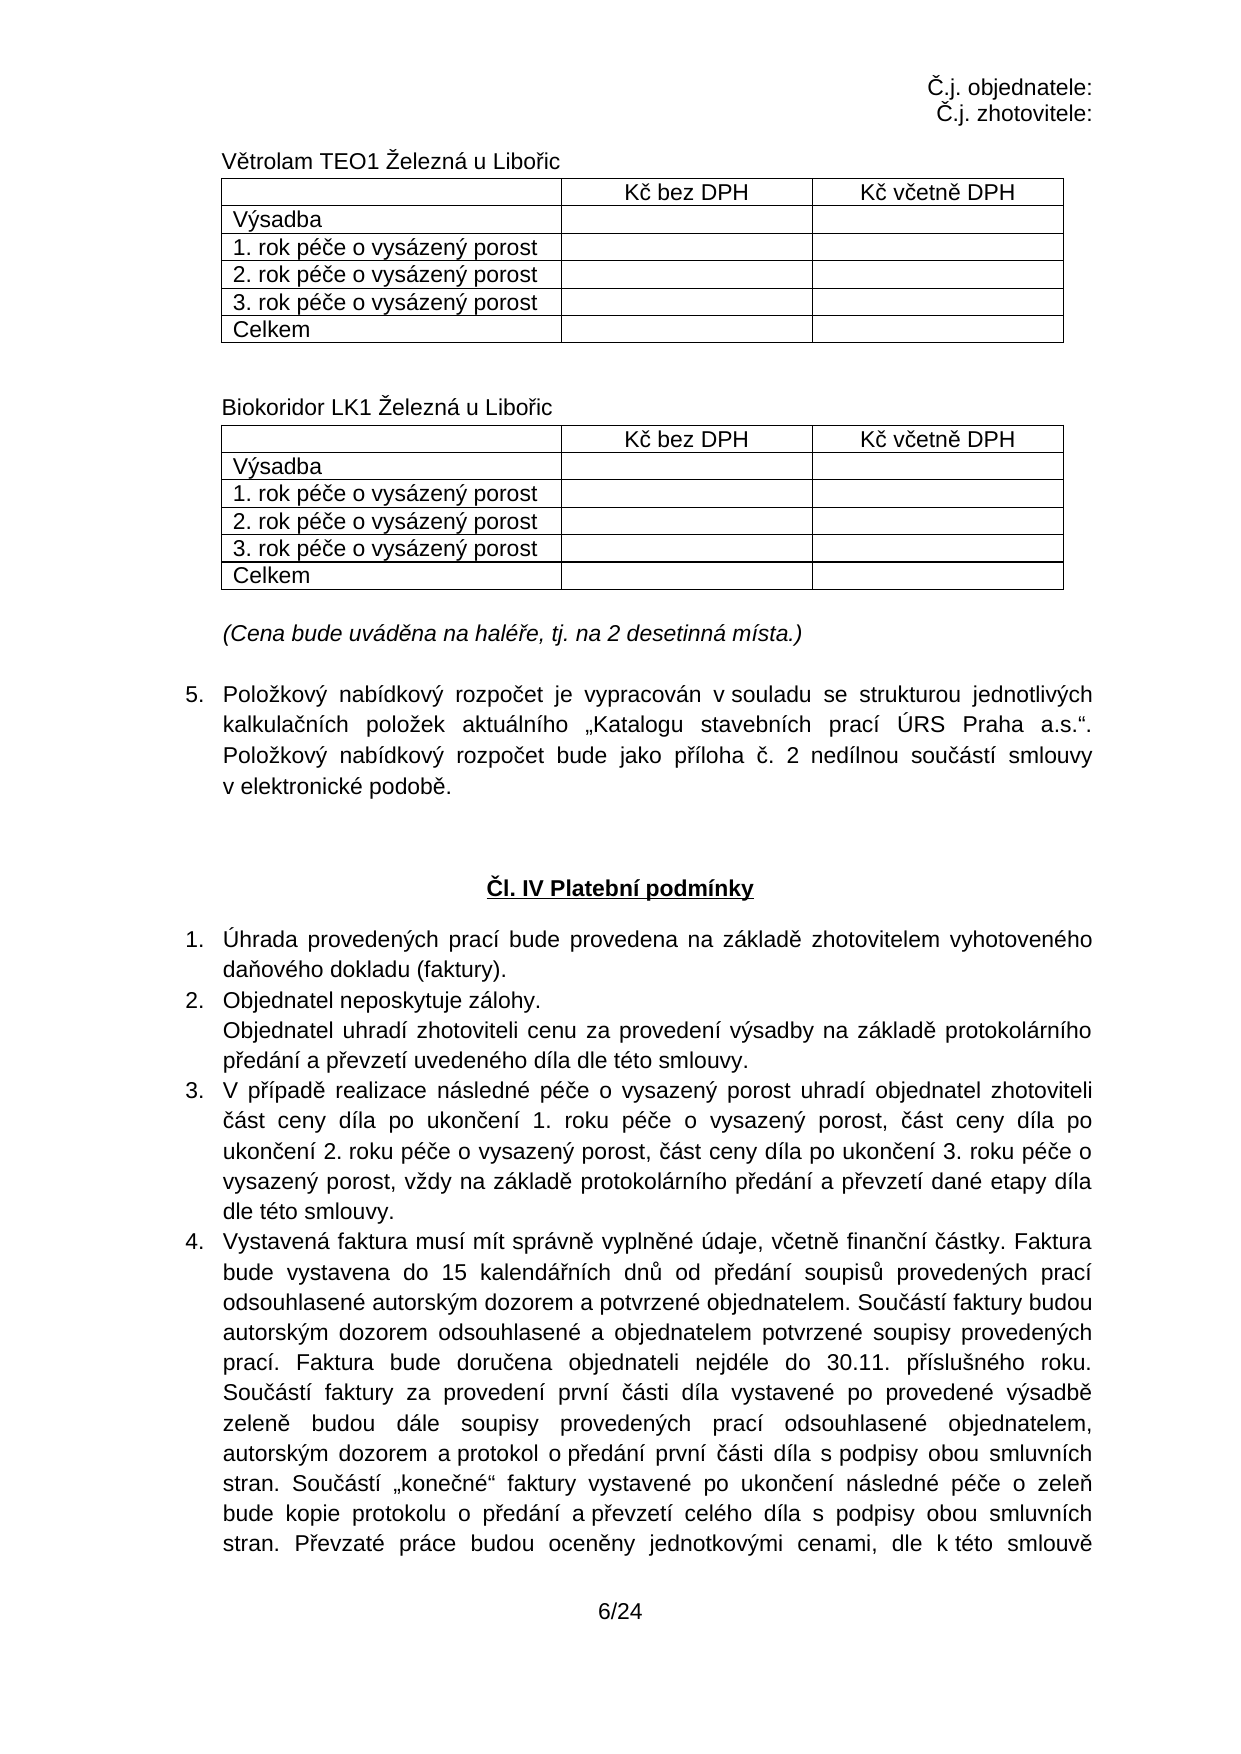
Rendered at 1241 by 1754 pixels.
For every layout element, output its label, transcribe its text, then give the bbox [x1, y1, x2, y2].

table_cell [562, 453, 812, 479]
table_cell 2. rok péče o vysázený porost [222, 261, 561, 287]
table_header [222, 426, 561, 452]
table_cell [562, 535, 812, 561]
list Položkový nabídkový rozpočet je vypracován v souladu se strukturou jednotlivých kalkulačních položek aktuálního „Katalogu stavebních prací ÚRS Praha a.s.“. Položkový nabídkový rozpočet bude jako příloha č. 2 nedílnou součástí smlouvy v elektronické podobě. [185, 681, 1093, 799]
table_cell 1. rok péče o vysázený porost [222, 480, 561, 507]
table_cell Celkem [222, 316, 561, 342]
table_cell [813, 535, 1063, 561]
list Úhrada provedených prací bude provedena na základě zhotovitelem vyhotoveného daňového dokladu (faktury). [185, 926, 1093, 983]
table_header Kč včetně DPH [813, 426, 1063, 452]
table_cell [813, 289, 1063, 315]
table_cell [813, 563, 1063, 589]
table_cell Celkem [222, 563, 561, 589]
table_cell [813, 261, 1063, 287]
table_cell [813, 234, 1063, 260]
list Objednatel uhradí zhotoviteli cenu za provedení výsadby na základě protokolárního předání a převzetí uvedeného díla dle této smlouvy. [223, 1017, 1093, 1073]
table_cell [813, 316, 1063, 342]
table_cell [813, 206, 1063, 233]
table_cell 3. rok péče o vysázený porost [222, 535, 561, 561]
text Čl. IV Platební podmínky [148, 875, 1093, 902]
table_header Kč bez DPH [562, 426, 812, 452]
list Objednatel neposkytuje zálohy. [185, 987, 1093, 1013]
table_cell [562, 508, 812, 534]
table_header Kč včetně DPH [813, 179, 1063, 205]
text Větrolam TEO1 Železná u Libořic [221, 148, 1093, 174]
table_cell 1. rok péče o vysázený porost [222, 234, 561, 260]
table_cell [562, 289, 812, 315]
list (Cena bude uváděna na haléře, tj. na 2 desetinná místa.) [223, 620, 1093, 646]
table_cell 3. rok péče o vysázený porost [222, 289, 561, 315]
table_cell Výsadba [222, 206, 561, 233]
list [185, 1228, 1093, 1557]
table_cell [562, 206, 812, 233]
table_cell [562, 480, 812, 507]
table_cell 2. rok péče o vysázený porost [222, 508, 561, 534]
list V případě realizace následné péče o vysazený porost uhradí objednatel zhotoviteli část ceny díla po ukončení 1. roku péče o vysazený porost, část ceny díla po ukončení 2. roku péče o vysazený porost, část ceny díla po ukončení 3. roku péče o vysazený porost, vždy na základě protokolárního předání a převzetí dané etapy díla dle této smlouvy. [185, 1077, 1093, 1224]
table_cell [562, 234, 812, 260]
table_cell [562, 563, 812, 589]
table_header [222, 179, 561, 205]
table_cell [813, 508, 1063, 534]
table_cell Výsadba [222, 453, 561, 479]
text Biokoridor LK1 Železná u Libořic [221, 394, 1093, 421]
table_cell [813, 480, 1063, 507]
table_cell [562, 261, 812, 287]
table_cell [813, 453, 1063, 479]
table_cell [562, 316, 812, 342]
table_header Kč bez DPH [562, 179, 812, 205]
